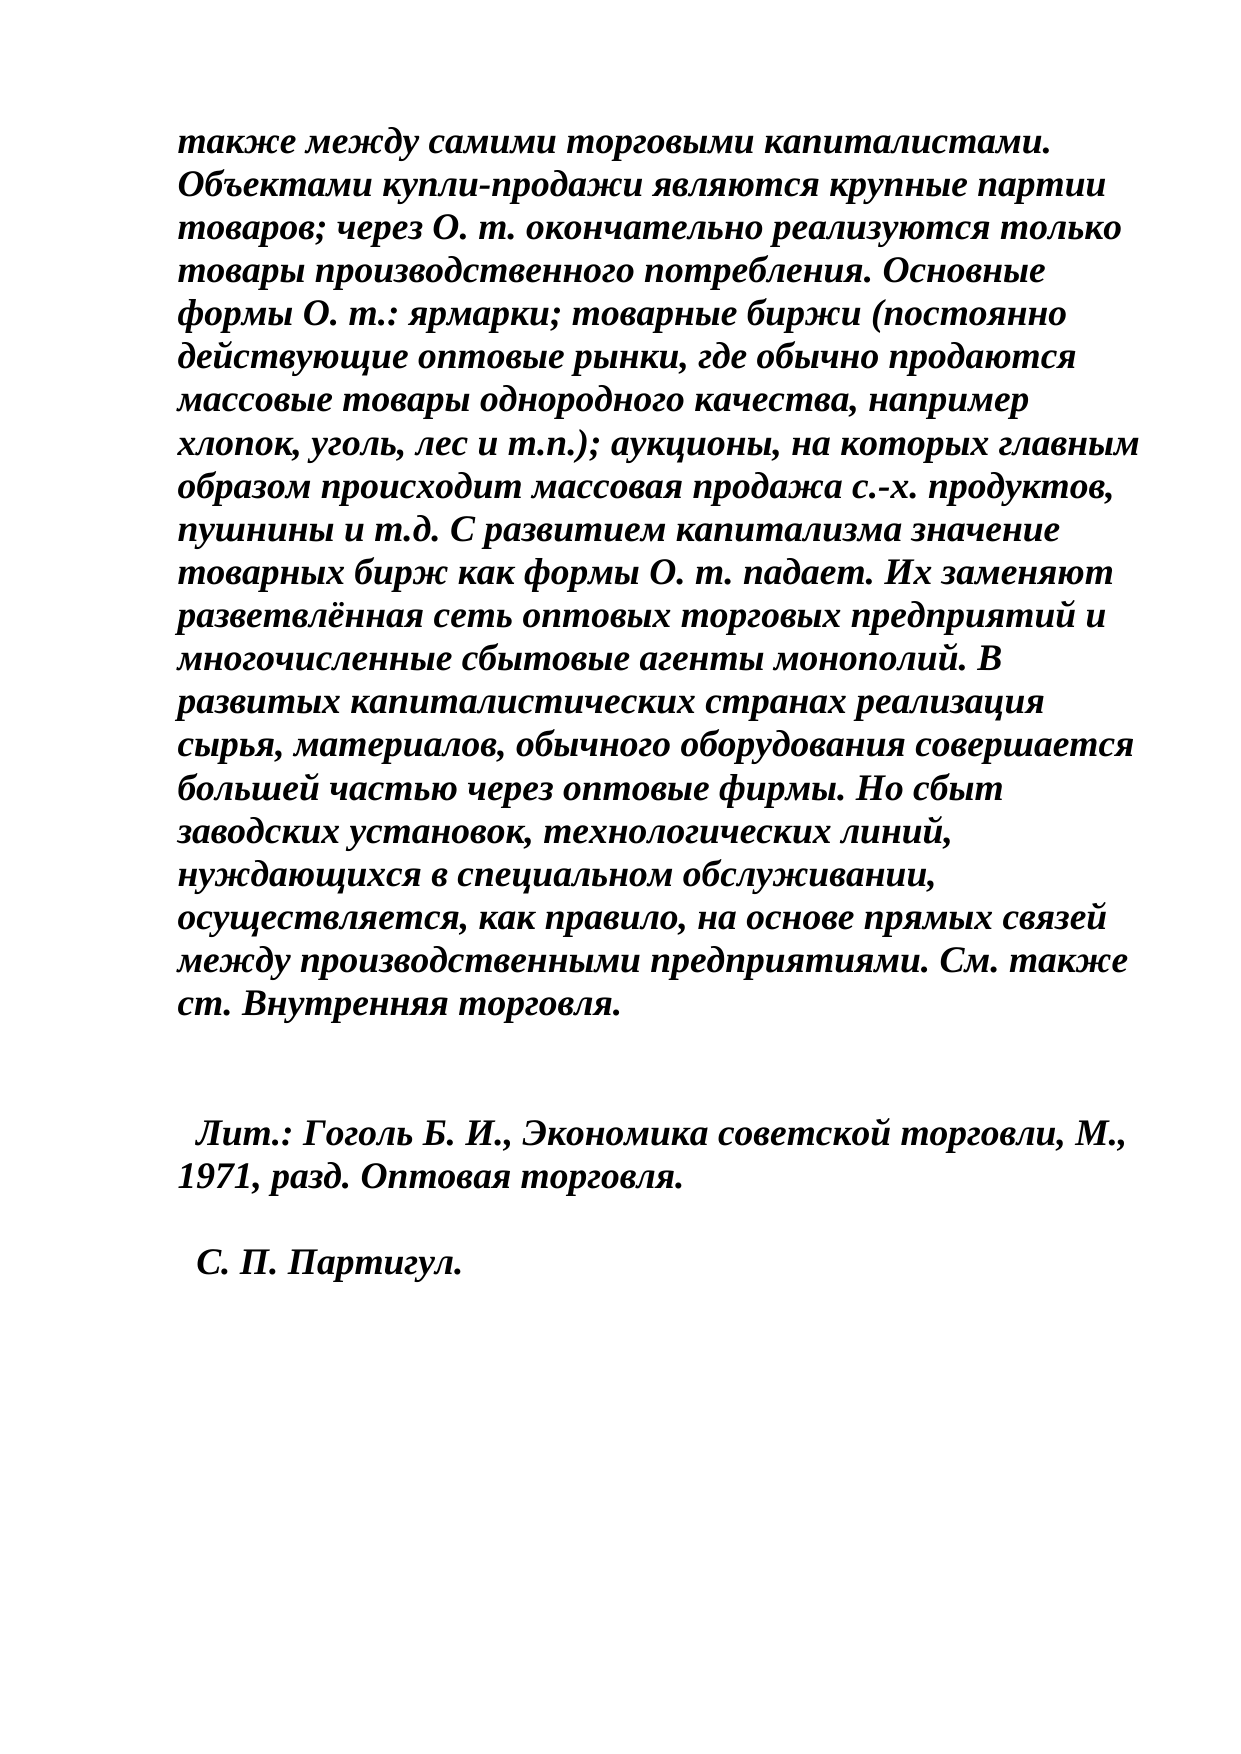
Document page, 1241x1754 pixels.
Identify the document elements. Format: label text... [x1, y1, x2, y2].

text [177, 118, 1152, 1024]
text Лит.: Гоголь Б. И., Экономика советской торговли, М., 1971, разд. Оптовая торговля. [177, 1110, 1152, 1196]
text С. П. Партигул. [177, 1239, 1152, 1282]
